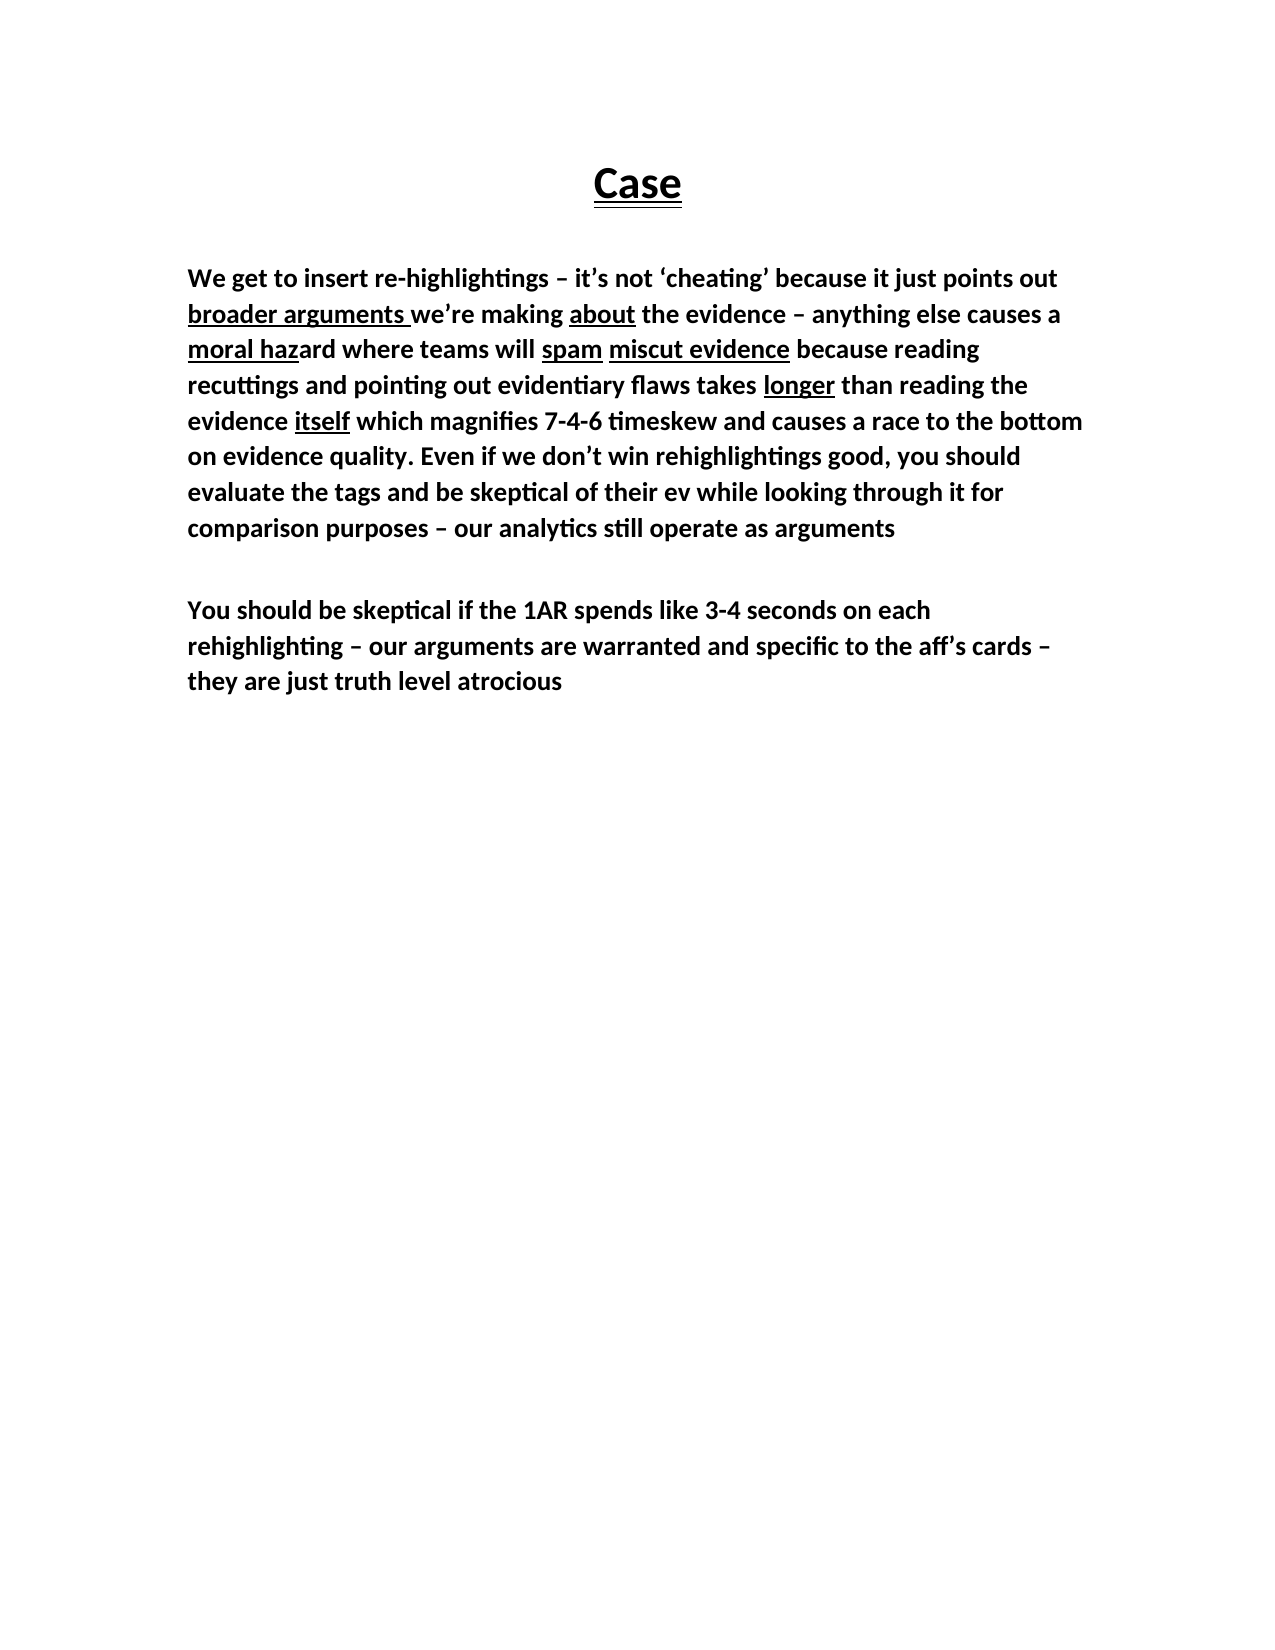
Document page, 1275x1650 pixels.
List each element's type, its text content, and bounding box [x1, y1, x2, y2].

subtitle We get to insert re-highlightings – it’s not ‘cheating’ because it just points out broader arguments we’re making about the evidence – anything else causes a moral hazard where teams will spam miscut evidence because reading recuttings and pointing out evidentiary flaws takes longer than reading the evidence itself which magnifies 7-4-6 timeskew and causes a race to the bottom on evidence quality. Even if we don’t win rehighlightings good, you should evaluate the tags and be skeptical of their ev while looking through it for comparison purposes – our analytics still operate as arguments [187, 261, 1087, 544]
subtitle Case [187, 154, 1087, 210]
subtitle You should be skeptical if the 1AR spends like 3-4 seconds on each rehighlighting – our arguments are warranted and specific to the aff’s cards – they are just truth level atrocious [187, 593, 1087, 697]
